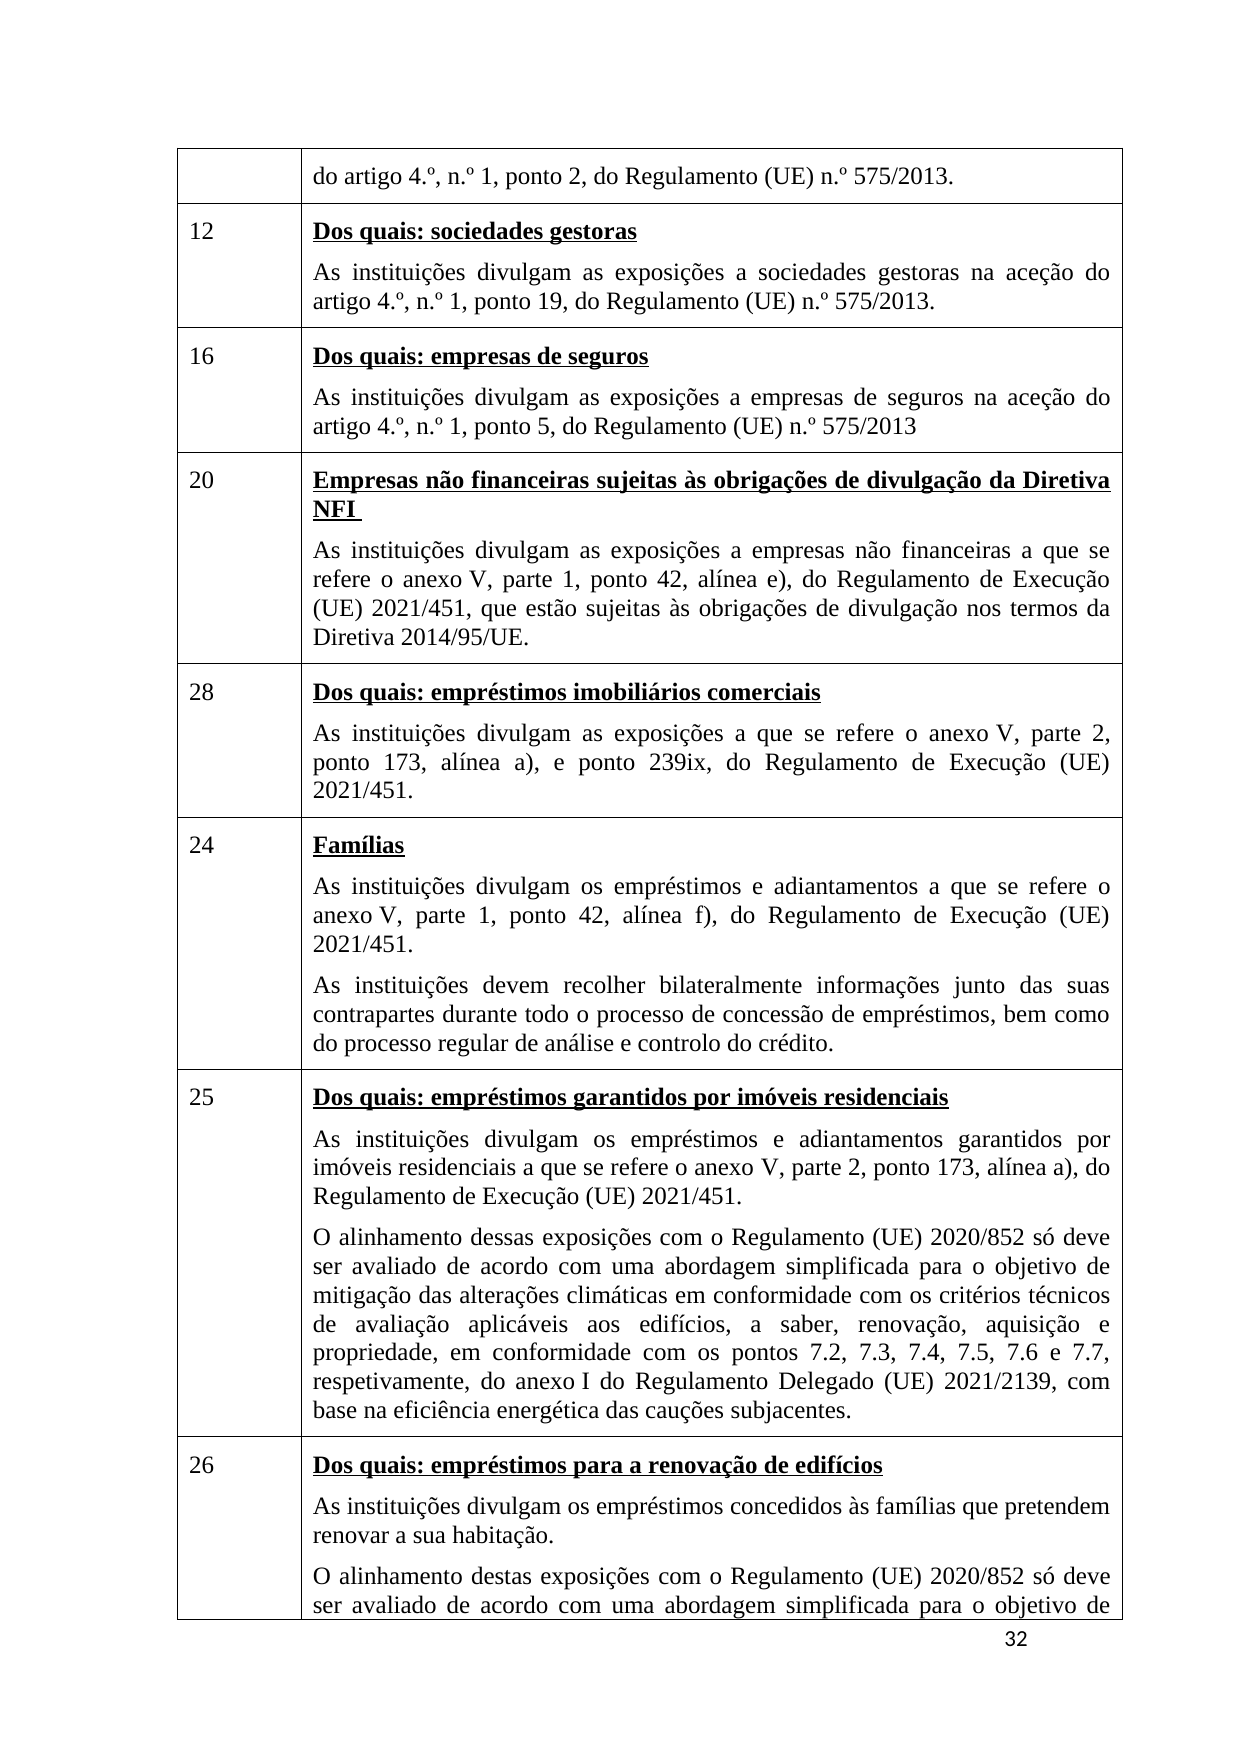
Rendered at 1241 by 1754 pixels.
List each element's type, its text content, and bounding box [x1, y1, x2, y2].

table_cell 26 [178, 1437, 301, 1618]
table_cell 8 [178, 149, 301, 202]
table_cell 25 [178, 1070, 301, 1436]
table_cell Empresas não financeiras sujeitas às obrigações de divulgação da Diretiva NFI As instituições divulgam as exposições a empresas não financeiras a que se refere o anexo V, parte 1, ponto 42, alínea e), do Regulamento de Execução (UE) 2021/451, que estão sujeitas às obrigações de divulgação nos termos da Diretiva 2014/95/UE. [302, 453, 1122, 663]
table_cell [302, 1437, 1122, 1618]
table_cell Famílias As instituições divulgam os empréstimos e adiantamentos a que se refere o anexo V, parte 1, ponto 42, alínea f), do Regulamento de Execução (UE) 2021/451. As instituições devem recolher bilateralmente informações junto das suas contrapartes durante todo o processo de concessão de empréstimos, bem como do processo regular de análise e controlo do crédito. [302, 818, 1122, 1069]
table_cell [302, 149, 1122, 202]
table_cell 24 [178, 818, 301, 1069]
table_cell 20 [178, 453, 301, 663]
table_cell 12 [178, 204, 301, 327]
table_cell Dos quais: sociedades gestoras As instituições divulgam as exposições a sociedades gestoras na aceção do artigo 4.º, n.º 1, ponto 19, do Regulamento (UE) n.º 575/2013. [302, 204, 1122, 327]
table_cell Dos quais: empréstimos garantidos por imóveis residenciais As instituições divulgam os empréstimos e adiantamentos garantidos por imóveis residenciais a que se refere o anexo V, parte 2, ponto 173, alínea a), do Regulamento de Execução (UE) 2021/451. O alinhamento dessas exposições com o Regulamento (UE) 2020/852 só deve ser avaliado de acordo com uma abordagem simplificada para o objetivo de mitigação das alterações climáticas em conformidade com os critérios técnicos de avaliação aplicáveis aos edifícios, a saber, renovação, aquisição e propriedade, em conformidade com os pontos 7.2, 7.3, 7.4, 7.5, 7.6 e 7.7, respetivamente, do anexo I do Regulamento Delegado (UE) 2021/2139, com base na eficiência energética das cauções subjacentes. [302, 1070, 1122, 1436]
table_cell Dos quais: empréstimos imobiliários comerciais As instituições divulgam as exposições a que se refere o anexo V, parte 2, ponto 173, alínea a), e ponto 239ix, do Regulamento de Execução (UE) 2021/451. [302, 664, 1122, 817]
table_cell Dos quais: empresas de seguros As instituições divulgam as exposições a empresas de seguros na aceção do artigo 4.º, n.º 1, ponto 5, do Regulamento (UE) n.º 575/2013 [302, 328, 1122, 452]
table_cell 28 [178, 664, 301, 817]
table_cell 16 [178, 328, 301, 452]
